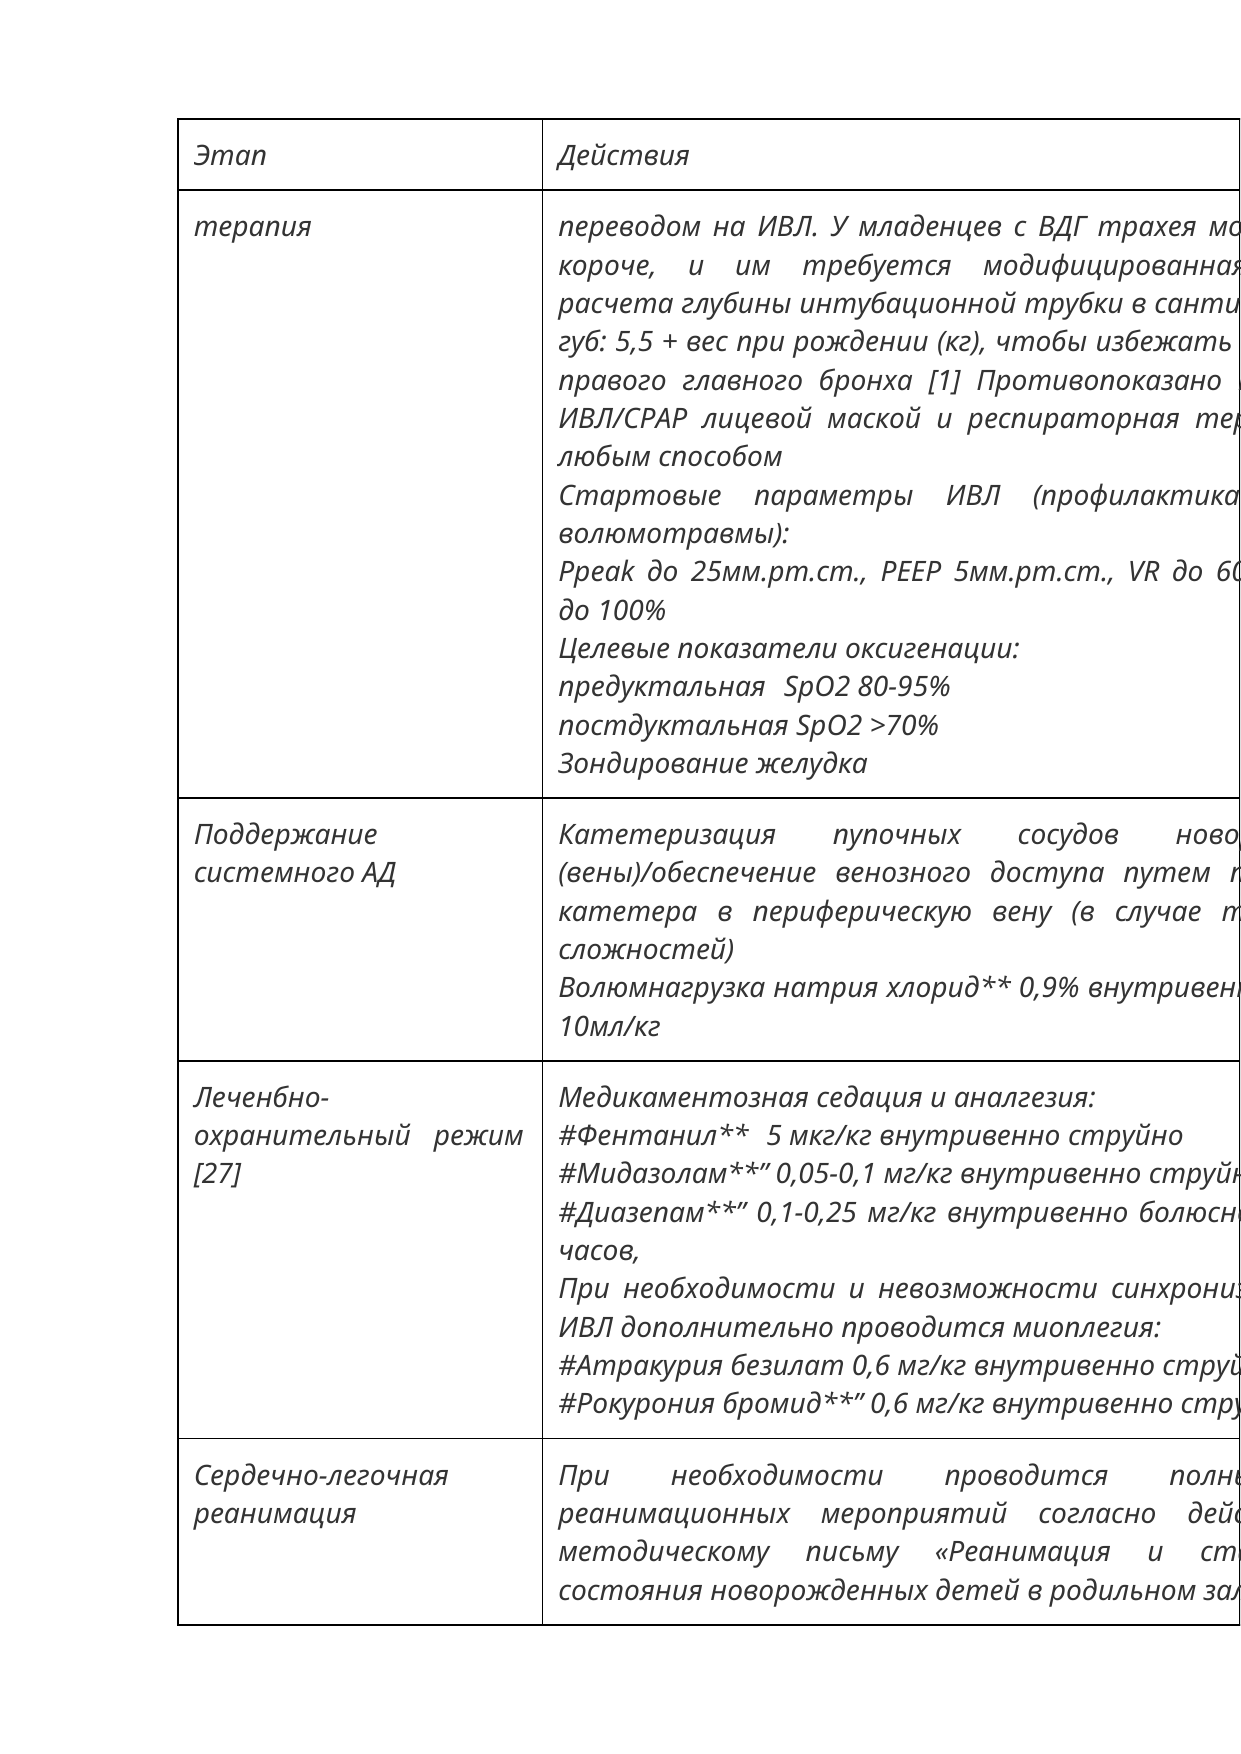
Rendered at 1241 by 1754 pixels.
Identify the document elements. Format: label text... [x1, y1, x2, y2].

table_cell Сердечно-легочная реанимация [179, 1439, 542, 1624]
table_cell Леченбно-охранительный режим [27] [179, 1062, 542, 1438]
table_cell Катетеризация пупочных сосудов новорожденных (вены)/обеспечение венозного доступа путем постановки катетера в периферическую вену (в случае технических сложностей) Волюмнагрузка натрия хлорид** 0,9% внутривенно струйно 10мл/кг [543, 799, 1239, 1060]
table_cell При необходимости проводится полный цикл реанимационных мероприятий согласно действующему методическому письму «Реанимация и стабилизация состояния новорожденных детей в родильном зале», 2020г [543, 1439, 1239, 1624]
table_header Действия [543, 120, 1239, 189]
table_cell Респираторная терапия [179, 191, 542, 797]
table_cell Поддержание системного АД [179, 799, 542, 1060]
table_header Этап [179, 120, 542, 189]
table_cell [543, 191, 1239, 797]
table_cell Медикаментозная седация и аналгезия: #Фентанил** 5 мкг/кг внутривенно струйно #Мидазолам**” 0,05-0,1 мг/кг внутривенно струйно #Диазепам**” 0,1-0,25 мг/кг внутривенно болюсно каждые 6 часов, При необходимости и невозможности синхронизировать с ИВЛ дополнительно проводится миоплегия: #Атракурия безилат 0,6 мг/кг внутривенно струйно #Рокурония бромид**” 0,6 мг/кг внутривенно струйно [543, 1062, 1239, 1438]
